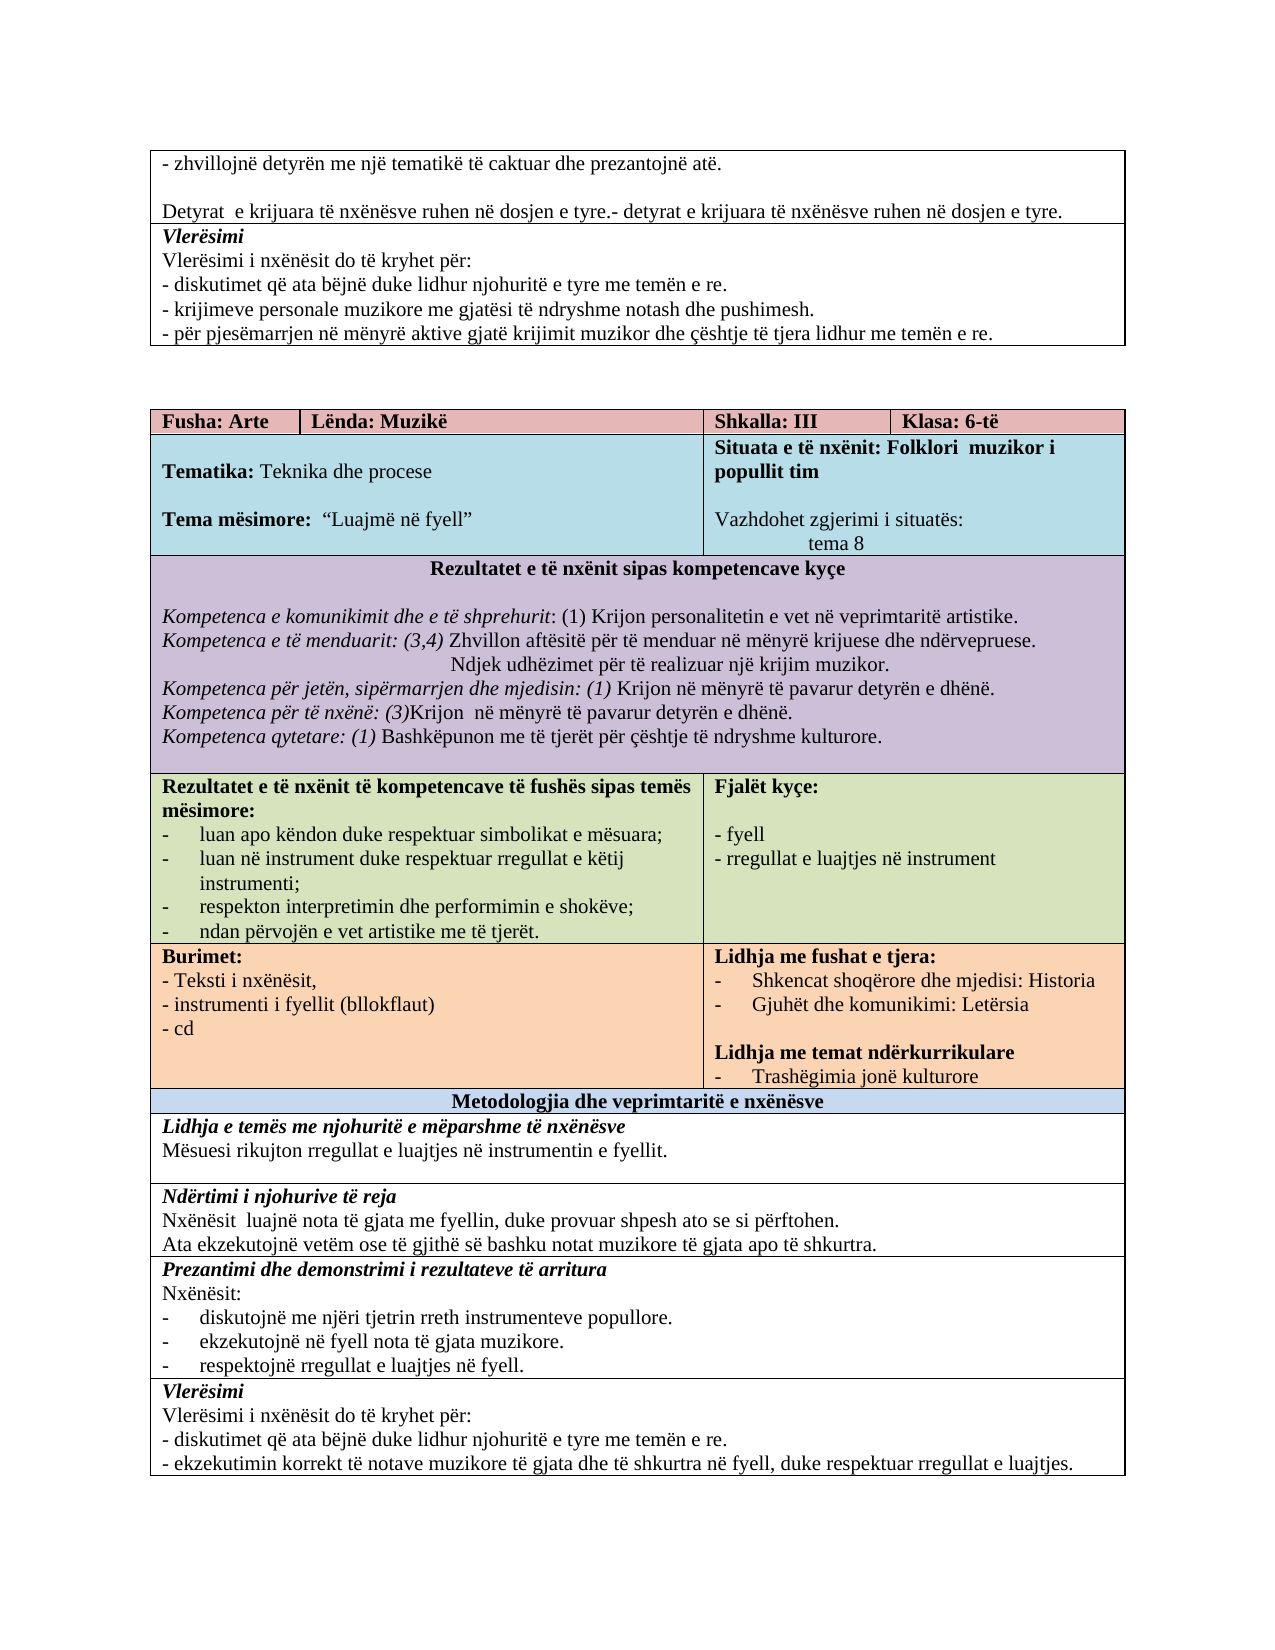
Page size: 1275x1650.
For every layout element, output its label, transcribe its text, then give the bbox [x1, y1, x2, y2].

table_cell Tematika: Teknika dhe procese Tema mësimore: “Luajmë në fyell” [151, 435, 703, 555]
table_header Shkalla: III [704, 410, 890, 433]
table_cell Situata e të nxënit: Folklori muzikor i popullit tim Vazhdohet zgjerimi i situatës: tema 8 [704, 435, 1124, 555]
table_header Fusha: Arte [151, 410, 299, 433]
table_cell Metodologjia dhe veprimtaritë e nxënësve [151, 1089, 1124, 1113]
table_header Klasa: 6-të [891, 410, 1124, 433]
table_header Lënda: Muzikë [301, 410, 703, 433]
table_cell Lidhja me fushat e tjera: Shkencat shoqërore dhe mjedisi: Historia Gjuhët dhe komunikimi: Letërsia Lidhja me temat ndërkurrikulare Trashëgimia jonë kulturore [704, 944, 1124, 1088]
table_cell Vlerësimi Vlerësimi i nxënësit do të kryhet për: - diskutimet që ata bëjnë duke lidhur njohuritë e tyre me temën e re. - krijimeve personale muzikore me gjatësi të ndryshme notash dhe pushimesh. - për pjesëmarrjen në mënyrë aktive gjatë krijimit muzikor dhe çështje të tjera lidhur me temën e re. [151, 224, 1124, 344]
table_cell Vlerësimi Vlerësimi i nxënësit do të kryhet për: - diskutimet që ata bëjnë duke lidhur njohuritë e tyre me temën e re. - ekzekutimin korrekt të notave muzikore të gjata dhe të shkurtra në fyell, duke respektuar rregullat e luajtjes. [151, 1379, 1124, 1475]
table_cell Lidhja e temës me njohuritë e mëparshme të nxënësve Mësuesi rikujton rregullat e luajtjes në instrumentin e fyellit. [151, 1114, 1124, 1183]
table_cell Prezantimi dhe demonstrimi i rezultateve të arritura Nxënësit: diskutojnë me njëri tjetrin rreth instrumenteve popullore. ekzekutojnë në fyell nota të gjata muzikore. respektojnë rregullat e luajtjes në fyell. [151, 1257, 1124, 1377]
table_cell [151, 151, 1124, 223]
table_cell Rezultatet e të nxënit të kompetencave të fushës sipas temës mësimore: luan apo këndon duke respektuar simbolikat e mësuara; luan në instrument duke respektuar rregullat e këtij instrumenti; respekton interpretimin dhe performimin e shokëve; ndan përvojën e vet artistike me të tjerët. [151, 774, 703, 943]
table_cell Ndërtimi i njohurive të reja Nxënësit luajnë nota të gjata me fyellin, duke provuar shpesh ato se si përftohen. Ata ekzekutojnë vetëm ose të gjithë së bashku notat muzikore të gjata apo të shkurtra. [151, 1184, 1124, 1256]
table_cell Burimet: - Teksti i nxënësit, - instrumenti i fyellit (bllokflaut) - cd [151, 944, 703, 1088]
table_cell Fjalët kyçe: - fyell - rregullat e luajtjes në instrument [704, 774, 1124, 943]
table_cell Rezultatet e të nxënit sipas kompetencave kyçe Kompetenca e komunikimit dhe e të shprehurit: (1) Krijon personalitetin e vet në veprimtaritë artistike. Kompetenca e të menduarit: (3,4) Zhvillon aftësitë për të menduar në mënyrë krijuese dhe ndërvepruese. Ndjek udhëzimet për të realizuar një krijim muzikor. Kompetenca për jetën, sipërmarrjen dhe mjedisin: (1) Krijon në mënyrë të pavarur detyrën e dhënë. Kompetenca për të nxënë: (3)Krijon në mënyrë të pavarur detyrën e dhënë. Kompetenca qytetare: (1) Bashkëpunon me të tjerët për çështje të ndryshme kulturore. [151, 556, 1124, 773]
